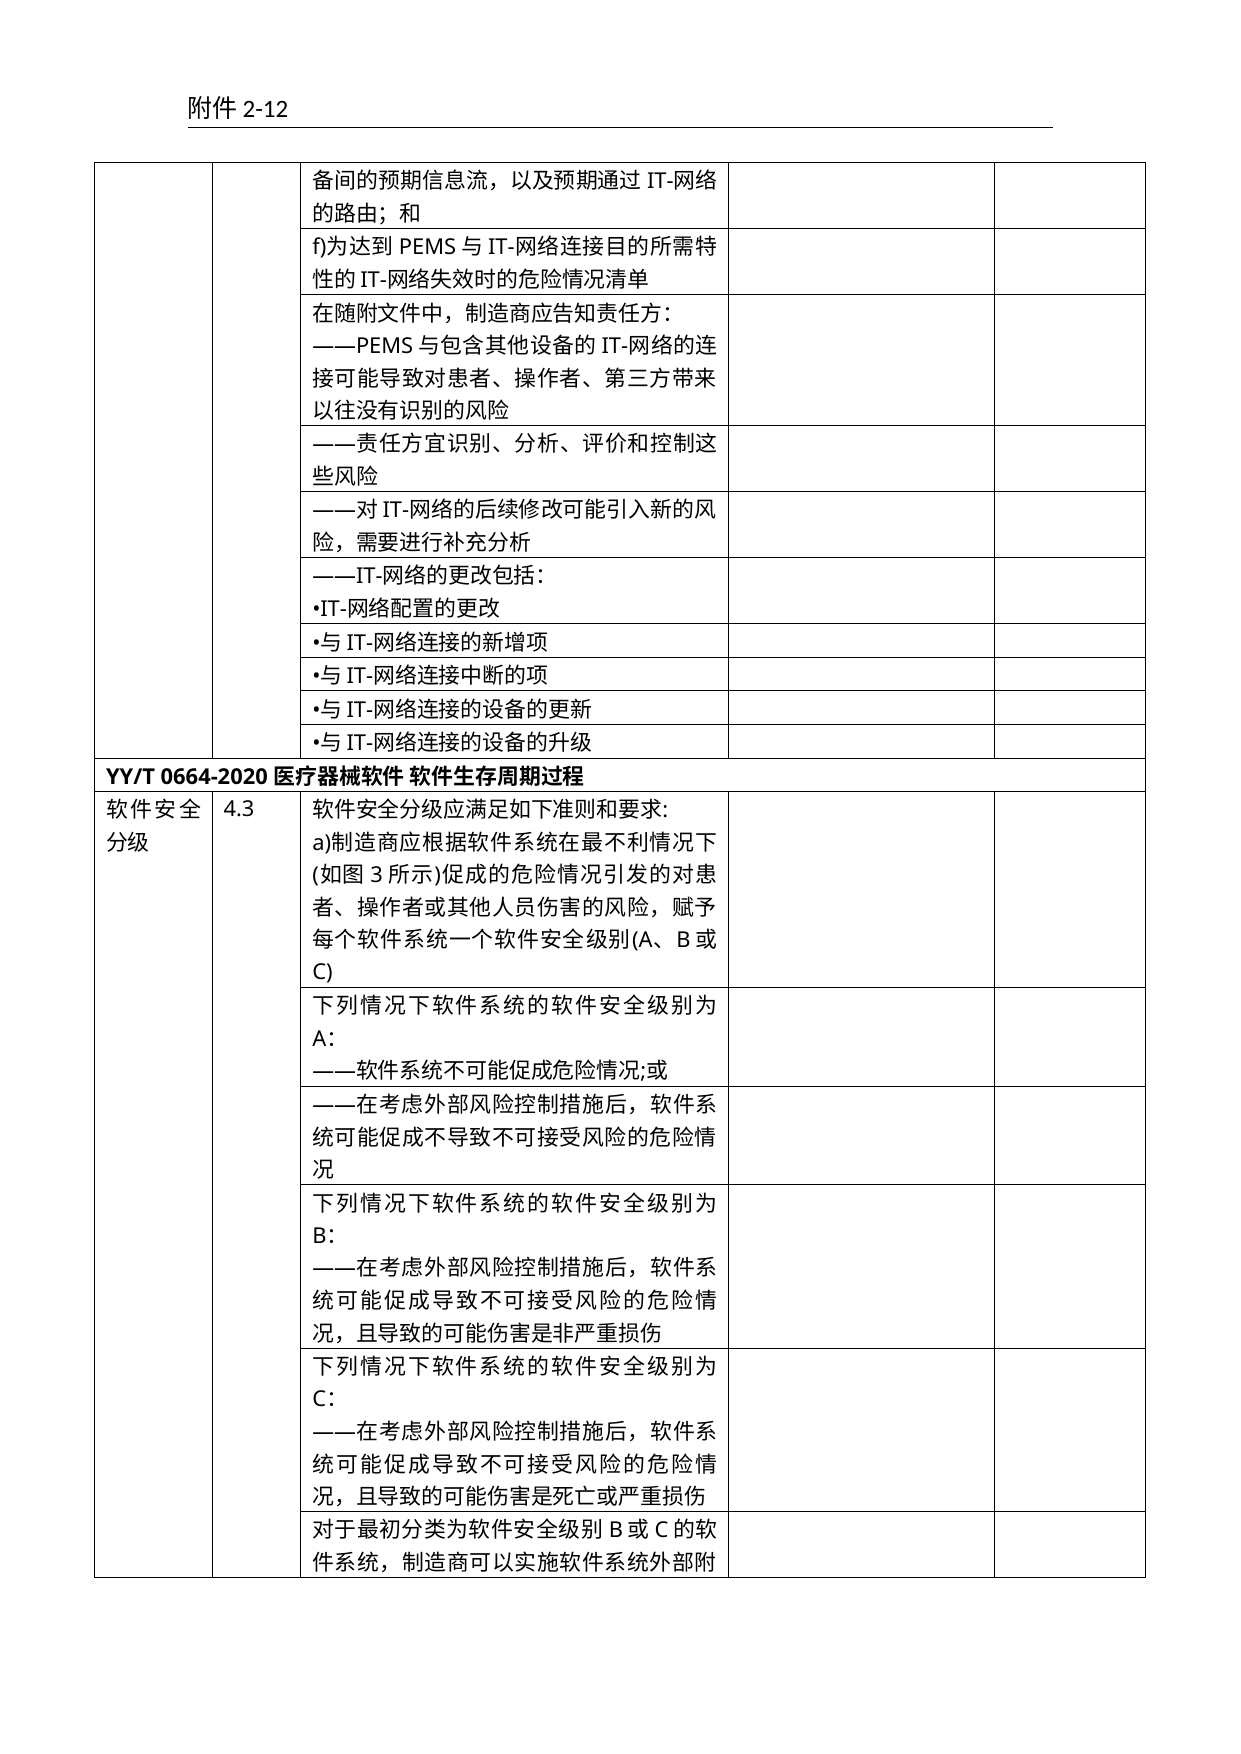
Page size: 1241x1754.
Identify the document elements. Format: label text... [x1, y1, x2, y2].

table_cell 软件安全分级应满足如下准则和要求: a)制造商应根据软件系统在最不利情况下(如图3所示)促成的危险情况引发的对患者、操作者或其他人员伤害的风险，赋予每个软件系统一个软件安全级别(A、B或C) [301, 792, 728, 987]
table_cell [729, 1349, 994, 1511]
table_cell [729, 1185, 994, 1348]
table_cell ——责任方宜识别、分析、评价和控制这些风险 [301, 426, 728, 491]
table_cell [729, 1512, 994, 1577]
table_cell [995, 1349, 1145, 1511]
table_cell [729, 492, 994, 557]
table_cell [995, 988, 1145, 1086]
table_cell [729, 229, 994, 294]
table_cell ——IT-网络的更改包括： •IT-网络配置的更改 [301, 558, 728, 623]
table_cell [995, 1087, 1145, 1184]
table_cell 下列情况下软件系统的软件安全级别为A： ——软件系统不可能促成危险情况;或 [301, 988, 728, 1086]
table_cell f)为达到PEMS与IT-网络连接目的所需特性的IT-网络失效时的危险情况清单 [301, 229, 728, 294]
table_cell [995, 492, 1145, 557]
table_cell YY/T 0664-2020 医疗器械软件 软件生存周期过程 [95, 759, 1145, 791]
table_cell [729, 624, 994, 657]
table_cell [995, 658, 1145, 690]
table_cell [995, 624, 1145, 657]
table_cell [729, 426, 994, 491]
table_cell 4.3 [213, 792, 300, 1577]
table_cell ——在考虑外部风险控制措施后，软件系统可能促成不导致不可接受风险的危险情况 [301, 1087, 728, 1184]
table_cell [995, 295, 1145, 425]
table_cell [995, 558, 1145, 623]
table_cell [995, 229, 1145, 294]
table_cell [301, 1512, 728, 1577]
table_cell 下列情况下软件系统的软件安全级别为C： ——在考虑外部风险控制措施后，软件系统可能促成导致不可接受风险的危险情况，且导致的可能伤害是死亡或严重损伤 [301, 1349, 728, 1511]
table_cell [995, 1185, 1145, 1348]
table_cell [995, 792, 1145, 987]
table_cell [995, 163, 1145, 228]
table_cell [729, 658, 994, 690]
table_cell 软件安全分级 [95, 792, 212, 1577]
table_cell [729, 792, 994, 987]
table_cell [995, 426, 1145, 491]
table_cell 下列情况下软件系统的软件安全级别为B： ——在考虑外部风险控制措施后，软件系统可能促成导致不可接受风险的危险情况，且导致的可能伤害是非严重损伤 [301, 1185, 728, 1348]
table_cell •与IT-网络连接的新增项 [301, 624, 728, 657]
table_cell [995, 1512, 1145, 1577]
table_cell [995, 725, 1145, 757]
table_cell [729, 725, 994, 757]
table_cell [729, 163, 994, 228]
table_cell •与IT-网络连接中断的项 [301, 658, 728, 690]
table_cell [729, 691, 994, 724]
table_cell [729, 558, 994, 623]
table_cell •与IT-网络连接的设备的升级 [301, 725, 728, 757]
table_cell •与IT-网络连接的设备的更新 [301, 691, 728, 724]
table_cell [995, 691, 1145, 724]
table_cell [729, 1087, 994, 1184]
table_cell ——对IT-网络的后续修改可能引入新的风险，需要进行补充分析 [301, 492, 728, 557]
table_cell [729, 295, 994, 425]
table_cell [729, 988, 994, 1086]
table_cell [301, 163, 728, 228]
table_cell 在随附文件中，制造商应告知责任方： ——PEMS与包含其他设备的IT-网络的连接可能导致对患者、操作者、第三方带来以往没有识别的风险 [301, 295, 728, 425]
